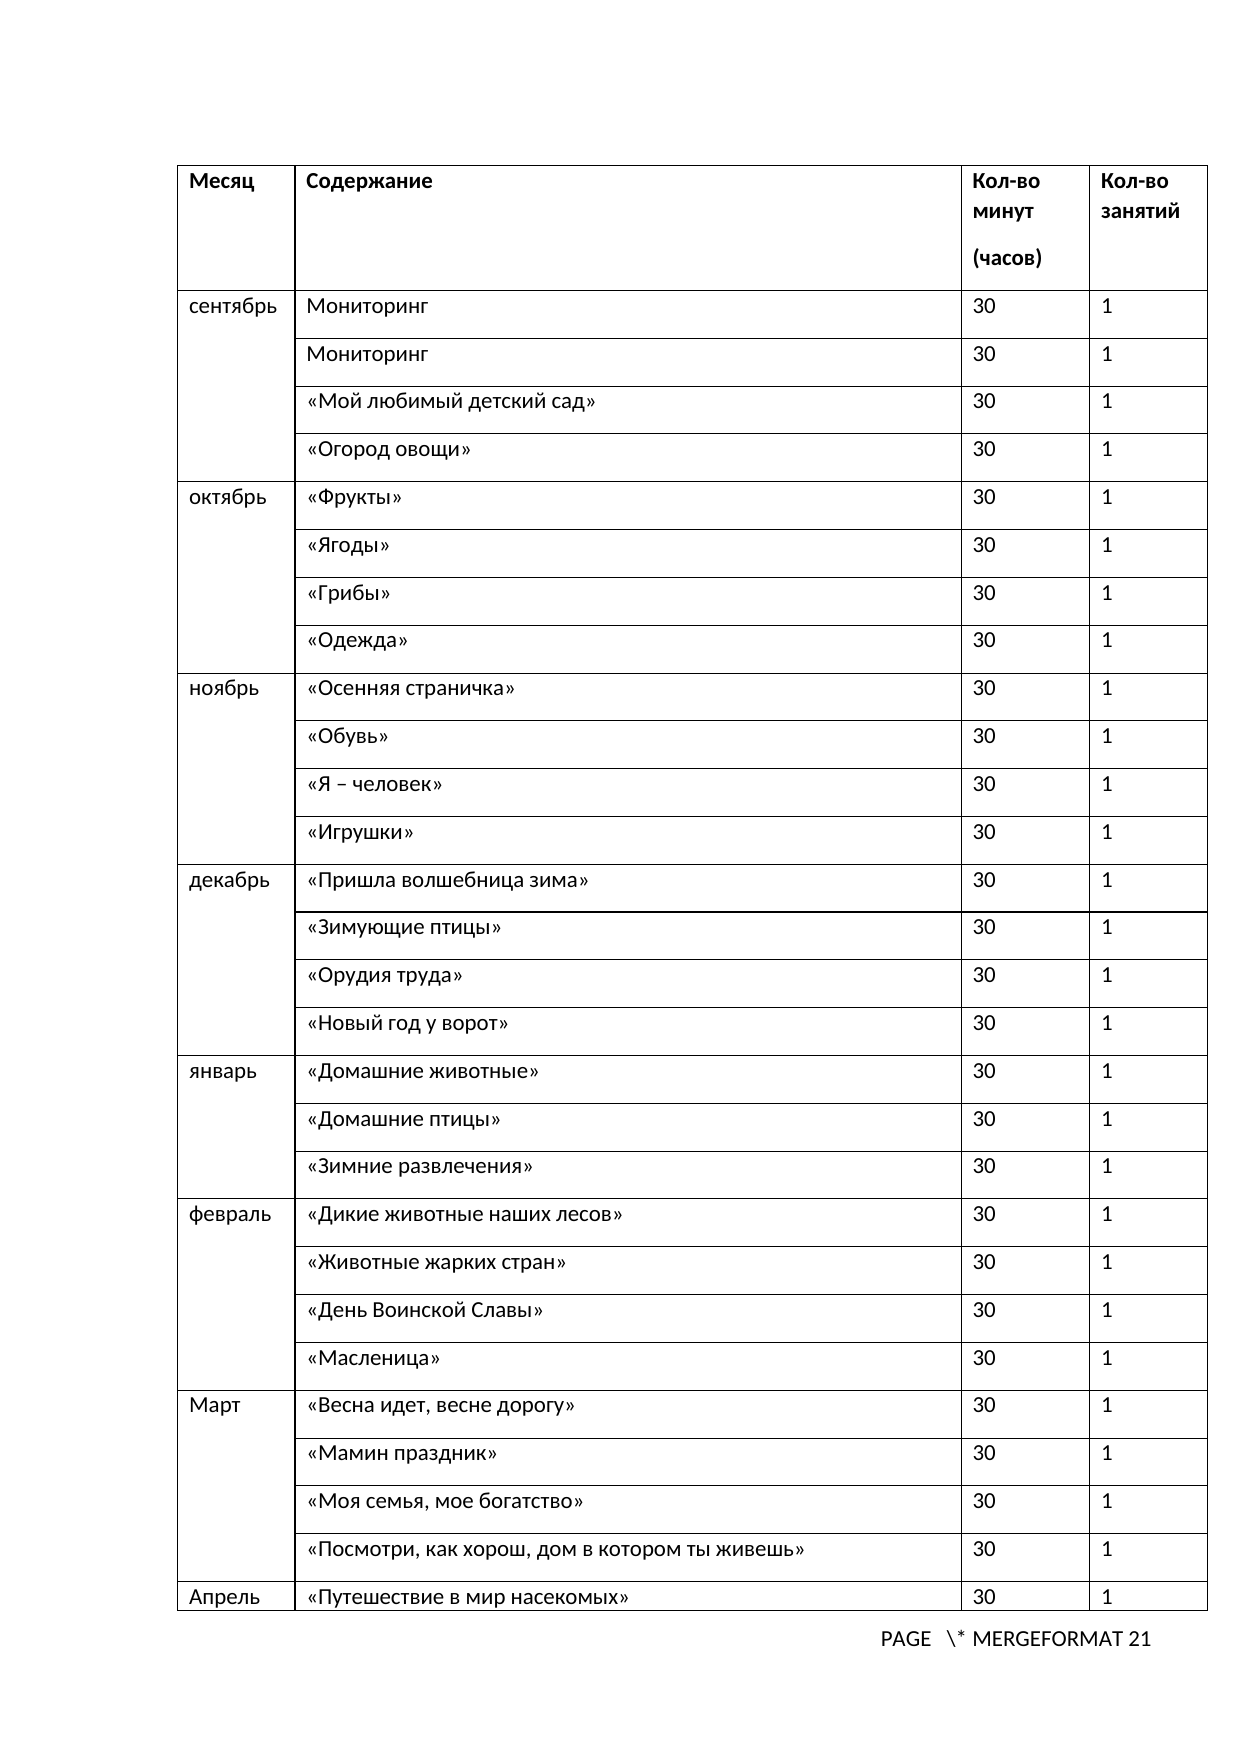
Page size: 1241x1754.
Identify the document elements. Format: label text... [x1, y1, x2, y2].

table_cell 30 [962, 674, 1089, 720]
table_header Содержание [296, 166, 961, 290]
table_cell «Масленица» [296, 1343, 961, 1389]
table_cell 30 [962, 721, 1089, 768]
table_header Кол-во минут (часов) [962, 166, 1089, 290]
table_cell «Одежда» [296, 626, 961, 672]
table_cell 1 [1090, 1199, 1207, 1246]
table_cell «Фрукты» [296, 482, 961, 529]
table_cell «Орудия труда» [296, 960, 961, 1007]
table_cell 1 [1090, 1343, 1207, 1389]
table_cell 1 [1090, 1439, 1207, 1485]
table_cell 1 [1090, 674, 1207, 720]
table_cell 30 [962, 1486, 1089, 1533]
table_cell 1 [1090, 913, 1207, 959]
table_cell 30 [962, 1104, 1089, 1151]
table_cell 30 [962, 1391, 1089, 1437]
table_cell 1 [1090, 1104, 1207, 1151]
table_cell 30 [962, 291, 1089, 338]
table_cell «Зимние развлечения» [296, 1152, 961, 1198]
table_cell Апрель [178, 1582, 294, 1610]
table_cell 1 [1090, 817, 1207, 864]
table_cell 30 [962, 1199, 1089, 1246]
table_cell 30 [962, 1152, 1089, 1198]
table_cell ноябрь [178, 674, 294, 864]
table_cell 1 [1090, 339, 1207, 386]
table_cell 1 [1090, 626, 1207, 672]
table_cell «Домашние птицы» [296, 1104, 961, 1151]
table_cell «Зимующие птицы» [296, 913, 961, 959]
table_cell «Моя семья, мое богатство» [296, 1486, 961, 1533]
table_cell «Я – человек» [296, 769, 961, 816]
table_header Кол-во занятий [1090, 166, 1207, 290]
table_cell 30 [962, 1534, 1089, 1581]
table_cell Мониторинг [296, 291, 961, 338]
table_cell 1 [1090, 1008, 1207, 1055]
table_cell декабрь [178, 865, 294, 1055]
table_cell сентябрь [178, 291, 294, 481]
table_cell 1 [1090, 434, 1207, 481]
table_cell 30 [962, 339, 1089, 386]
table_cell октябрь [178, 482, 294, 672]
table_cell 1 [1090, 530, 1207, 577]
table_cell 30 [962, 578, 1089, 624]
table_cell 30 [962, 1056, 1089, 1103]
table_cell 1 [1090, 482, 1207, 529]
table_cell 1 [1090, 960, 1207, 1007]
table_cell 1 [1090, 578, 1207, 624]
table_cell 1 [1090, 1391, 1207, 1437]
table_cell «Игрушки» [296, 817, 961, 864]
table_cell 1 [1090, 1582, 1207, 1610]
table_cell 1 [1090, 769, 1207, 816]
table_cell 30 [962, 387, 1089, 433]
table_cell «Ягоды» [296, 530, 961, 577]
table_cell 30 [962, 817, 1089, 864]
table_cell «Животные жарких стран» [296, 1247, 961, 1294]
table_cell 1 [1090, 721, 1207, 768]
table_cell «Мамин праздник» [296, 1439, 961, 1485]
table_cell 1 [1090, 1247, 1207, 1294]
table_cell 30 [962, 530, 1089, 577]
table_cell «Весна идет, весне дорогу» [296, 1391, 961, 1437]
table_cell 30 [962, 626, 1089, 672]
table_cell 30 [962, 960, 1089, 1007]
table_cell 30 [962, 1008, 1089, 1055]
table_cell 30 [962, 865, 1089, 911]
table_cell 30 [962, 1343, 1089, 1389]
table_cell 1 [1090, 387, 1207, 433]
table_cell 30 [962, 434, 1089, 481]
table_cell февраль [178, 1199, 294, 1389]
table_cell 1 [1090, 1152, 1207, 1198]
table_cell 1 [1090, 1056, 1207, 1103]
table_cell «Посмотри, как хорош, дом в котором ты живешь» [296, 1534, 961, 1581]
table_cell «Грибы» [296, 578, 961, 624]
table_cell 30 [962, 482, 1089, 529]
table_cell 30 [962, 1295, 1089, 1342]
table_cell 1 [1090, 1295, 1207, 1342]
table_cell «Дикие животные наших лесов» [296, 1199, 961, 1246]
table_cell 1 [1090, 1486, 1207, 1533]
table_cell 30 [962, 1247, 1089, 1294]
table_cell 30 [962, 1582, 1089, 1610]
table_cell 1 [1090, 865, 1207, 911]
table_header Месяц [178, 166, 294, 290]
table_cell январь [178, 1056, 294, 1198]
table_cell «Домашние животные» [296, 1056, 961, 1103]
table_cell 30 [962, 769, 1089, 816]
table_cell 30 [962, 913, 1089, 959]
table_cell «Новый год у ворот» [296, 1008, 961, 1055]
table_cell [296, 1582, 961, 1610]
table_cell 1 [1090, 291, 1207, 338]
table_cell «Обувь» [296, 721, 961, 768]
table_cell «Пришла волшебница зима» [296, 865, 961, 911]
table_cell Мониторинг [296, 339, 961, 386]
table_cell «Мой любимый детский сад» [296, 387, 961, 433]
table_cell Март [178, 1391, 294, 1581]
table_cell «Огород овощи» [296, 434, 961, 481]
table_cell «Осенняя страничка» [296, 674, 961, 720]
table_cell 1 [1090, 1534, 1207, 1581]
table_cell «День Воинской Славы» [296, 1295, 961, 1342]
table_cell 30 [962, 1439, 1089, 1485]
